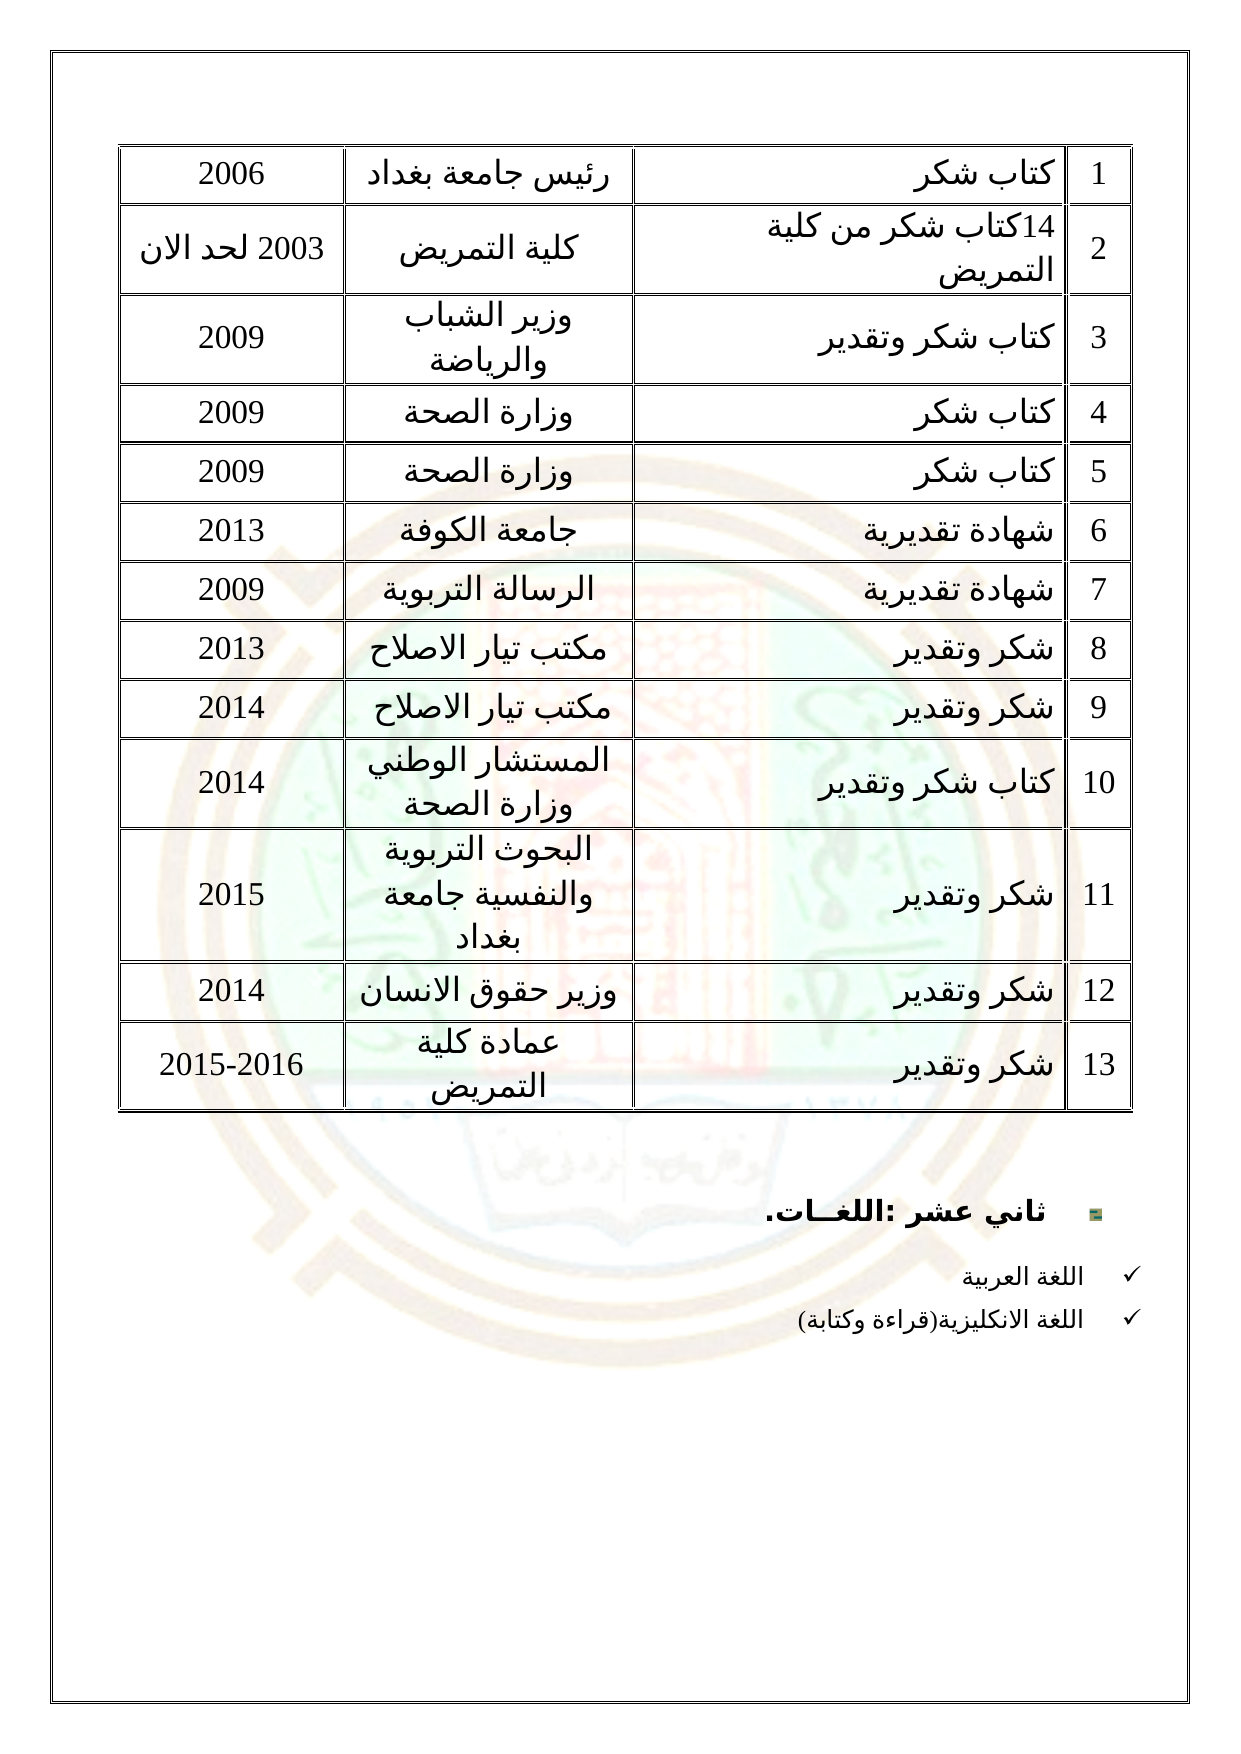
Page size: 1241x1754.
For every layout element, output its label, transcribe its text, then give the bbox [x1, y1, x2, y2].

table_cell 4 [1068, 383, 1130, 441]
table_cell 2015 [121, 830, 343, 960]
table_cell وزارة الصحة [346, 445, 632, 501]
table_cell 3 [1068, 293, 1130, 382]
table_cell شكر وتقدير [633, 960, 1066, 1019]
table_cell 2009 [121, 445, 343, 501]
list اللغة العربية [118, 1262, 1122, 1291]
table_cell 13 [1068, 1020, 1132, 1109]
table_cell 2003 لحد الان [121, 206, 343, 293]
picture [1085, 1204, 1102, 1221]
table_cell 2006 [119, 147, 344, 203]
table_cell 8 [1068, 619, 1130, 678]
table_cell 2014 [121, 964, 343, 1019]
table_cell شهادة تقديرية [635, 501, 1065, 559]
table_cell شكر وتقدير [635, 619, 1065, 678]
list ثاني عشر :اللغــات. [118, 1194, 1084, 1228]
table_cell كلية التمريض [346, 206, 632, 293]
table_cell جامعة الكوفة [346, 504, 632, 559]
table_cell شهادة تقديرية [635, 560, 1065, 619]
table_cell 7 [1068, 560, 1130, 619]
table_cell 10 [1068, 737, 1130, 827]
table_cell رئيس جامعة بغداد [344, 147, 633, 203]
table_cell كتاب شكر [635, 441, 1065, 501]
table_cell 11 [1068, 827, 1130, 960]
table_cell مكتب تيار الاصلاح [346, 681, 632, 737]
table_cell 2013 [121, 504, 343, 559]
table_cell 2014 [121, 740, 343, 827]
table_cell 6 [1068, 501, 1130, 559]
table_cell البحوث التربوية والنفسية جامعة بغداد [346, 830, 632, 960]
table_cell 2009 [121, 296, 343, 382]
table_cell شكر وتقدير [635, 678, 1065, 737]
table_cell مكتب تيار الاصلاح [346, 622, 632, 678]
table_cell 12 [1066, 960, 1132, 1019]
table_cell كتاب شكر [635, 383, 1065, 441]
table_cell شكر وتقدير [635, 827, 1065, 960]
table_cell 9 [1068, 678, 1130, 737]
table_cell 2 [1066, 203, 1132, 293]
table_cell 2009 [121, 563, 343, 619]
table_cell وزير الشباب والرياضة [346, 296, 632, 382]
table_cell الرسالة التربوية [346, 563, 632, 619]
table_cell 2013 [121, 622, 343, 678]
table_cell عمادة كلية التمريض [344, 1023, 633, 1109]
table_cell 14كتاب شكر من كلية التمريض [633, 203, 1066, 293]
table_cell وزير حقوق الانسان [346, 964, 632, 1019]
list اللغة الانكليزية(قراءة وكتابة) [118, 1305, 1122, 1334]
table_cell شكر وتقدير [633, 1020, 1065, 1109]
table_cell كتاب شكر وتقدير [635, 293, 1065, 382]
table_cell وزارة الصحة [346, 386, 632, 441]
table_cell المستشار الوطني وزارة الصحة [346, 740, 632, 827]
table_cell 2015-2016 [119, 1023, 344, 1109]
table_cell كتاب شكر وتقدير [635, 737, 1065, 827]
table_cell كتاب شكر [633, 147, 1064, 203]
table_cell 2014 [121, 681, 343, 737]
table_cell 2009 [121, 386, 343, 441]
table_cell 1 [1068, 145, 1132, 203]
table_cell 5 [1068, 441, 1130, 501]
